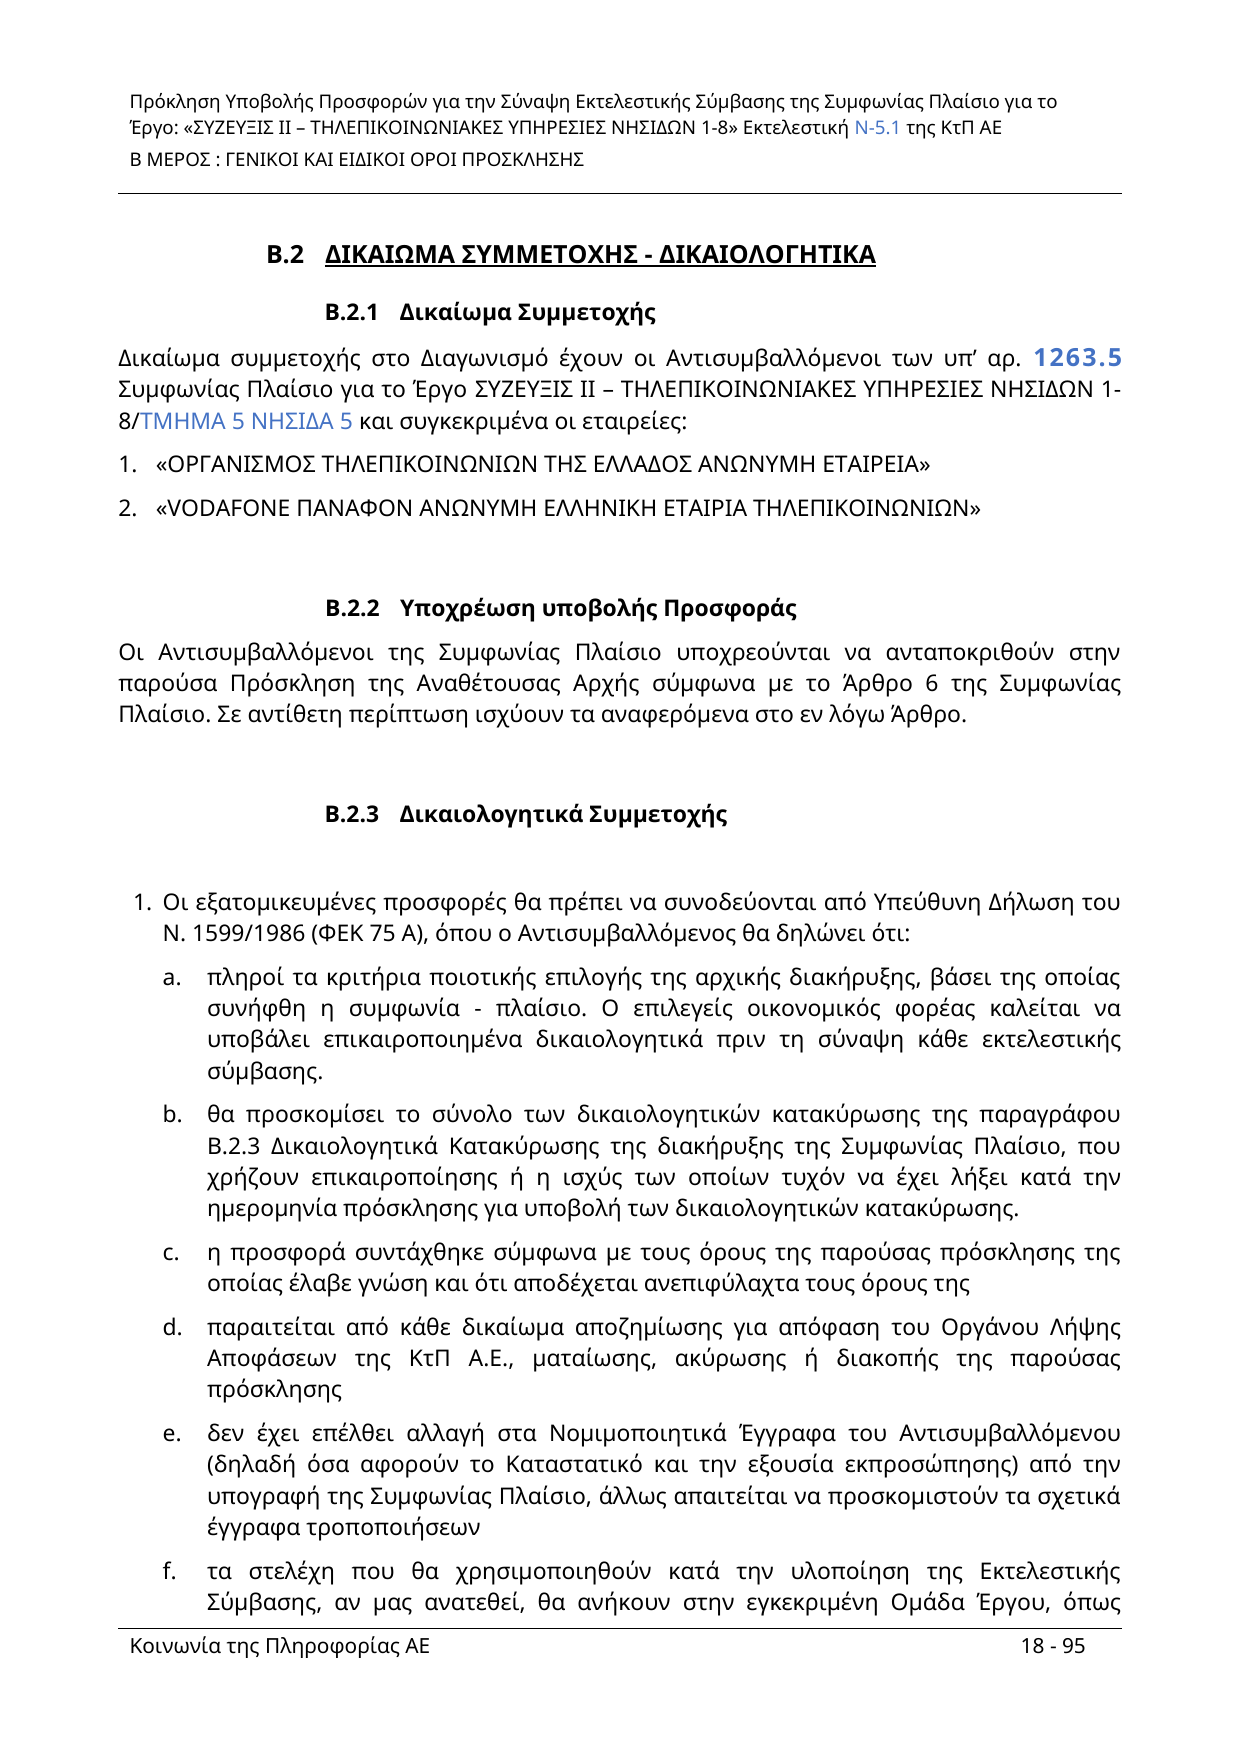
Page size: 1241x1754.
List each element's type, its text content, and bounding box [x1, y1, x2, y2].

list Οι εξατομικευμένες προσφορές θα πρέπει να συνοδεύονται από Υπεύθυνη Δήλωση του Ν. 1599/1986 (ΦΕΚ 75 Α), όπου ο Αντισυμβαλλόμενος θα δηλώνει ότι: [133, 886, 1122, 948]
subtitle Υποχρέωση υποβολής Προσφοράς [325, 592, 1122, 623]
subtitle Δικαιολογητικά Συμμετοχής [324, 798, 1122, 829]
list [162, 1554, 1122, 1617]
list πληροί τα κριτήρια ποιοτικής επιλογής της αρχικής διακήρυξης, βάσει της οποίας συνήφθη η συμφωνία - πλαίσιο. Ο επιλεγείς οικονομικός φορέας καλείται να υποβάλει επικαιροποιημένα δικαιολογητικά πριν τη σύναψη κάθε εκτελεστικής σύμβασης. [162, 961, 1122, 1086]
text Δικαίωμα συμμετοχής στο Διαγωνισμό έχουν οι Αντισυμβαλλόμενοι των υπ’ αρ. 1263.5 Συμφωνίας Πλαίσιο για το Έργο ΣΥΖΕΥΞΙΣ ΙΙ – ΤΗΛΕΠΙΚΟΙΝΩΝΙΑΚΕΣ ΥΠΗΡΕΣΙΕΣ ΝΗΣΙΔΩΝ 1-8/ΤΜΗΜΑ 5 ΝΗΣΙΔΑ 5 και συγκεκριμένα οι εταιρείες: [118, 339, 1122, 436]
list δεν έχει επέλθει αλλαγή στα Νομιμοποιητικά Έγγραφα του Αντισυμβαλλόμενου (δηλαδή όσα αφορούν το Καταστατικό και την εξουσία εκπροσώπησης) από την υπογραφή της Συμφωνίας Πλαίσιο, άλλως απαιτείται να προσκομιστούν τα σχετικά έγγραφα τροποποιήσεων [162, 1417, 1122, 1542]
list «ΟΡΓΑΝΙΣΜΟΣ ΤΗΛΕΠΙΚΟΙΝΩΝΙΩΝ ΤΗΣ ΕΛΛΑΔΟΣ ΑΝΩΝΥΜΗ ΕΤΑΙΡΕΙΑ» [118, 448, 1122, 479]
subtitle Δικαίωμα Συμμετοχής [324, 296, 1122, 327]
list θα προσκομίσει το σύνολο των δικαιολογητικών κατακύρωσης της παραγράφου Β.2.3 Δικαιολογητικά Κατακύρωσης της διακήρυξης της Συμφωνίας Πλαίσιο, που χρήζουν επικαιροποίησης ή η ισχύς των οποίων τυχόν να έχει λήξει κατά την ημερομηνία πρόσκλησης για υποβολή των δικαιολογητικών κατακύρωσης. [162, 1098, 1122, 1223]
list η προσφορά συντάχθηκε σύμφωνα με τους όρους της παρούσας πρόσκλησης της οποίας έλαβε γνώση και ότι αποδέχεται ανεπιφύλαχτα τους όρους της [162, 1236, 1122, 1298]
text Οι Αντισυμβαλλόμενοι της Συμφωνίας Πλαίσιο υποχρεούνται να ανταποκριθούν στην παρούσα Πρόσκληση της Αναθέτουσας Αρχής σύμφωνα με το Άρθρο 6 της Συμφωνίας Πλαίσιο. Σε αντίθετη περίπτωση ισχύουν τα αναφερόμενα στο εν λόγω Άρθρο. [118, 636, 1122, 729]
subtitle ΔΙΚΑΙΩΜΑ ΣΥΜΜΕΤΟΧΗΣ - ΔΙΚΑΙΟΛΟΓΗΤΙΚΑ [266, 236, 1122, 271]
list «VODAFONE ΠΑΝΑΦΟΝ ΑΝΩΝΥΜΗ ΕΛΛΗΝΙΚΗ ΕΤΑΙΡΙΑ ΤΗΛΕΠΙΚΟΙΝΩΝΙΩΝ» [118, 492, 1122, 523]
list παραιτείται από κάθε δικαίωμα αποζημίωσης για απόφαση του Οργάνου Λήψης Αποφάσεων της ΚτΠ Α.Ε., ματαίωσης, ακύρωσης ή διακοπής της παρούσας πρόσκλησης [162, 1311, 1122, 1404]
